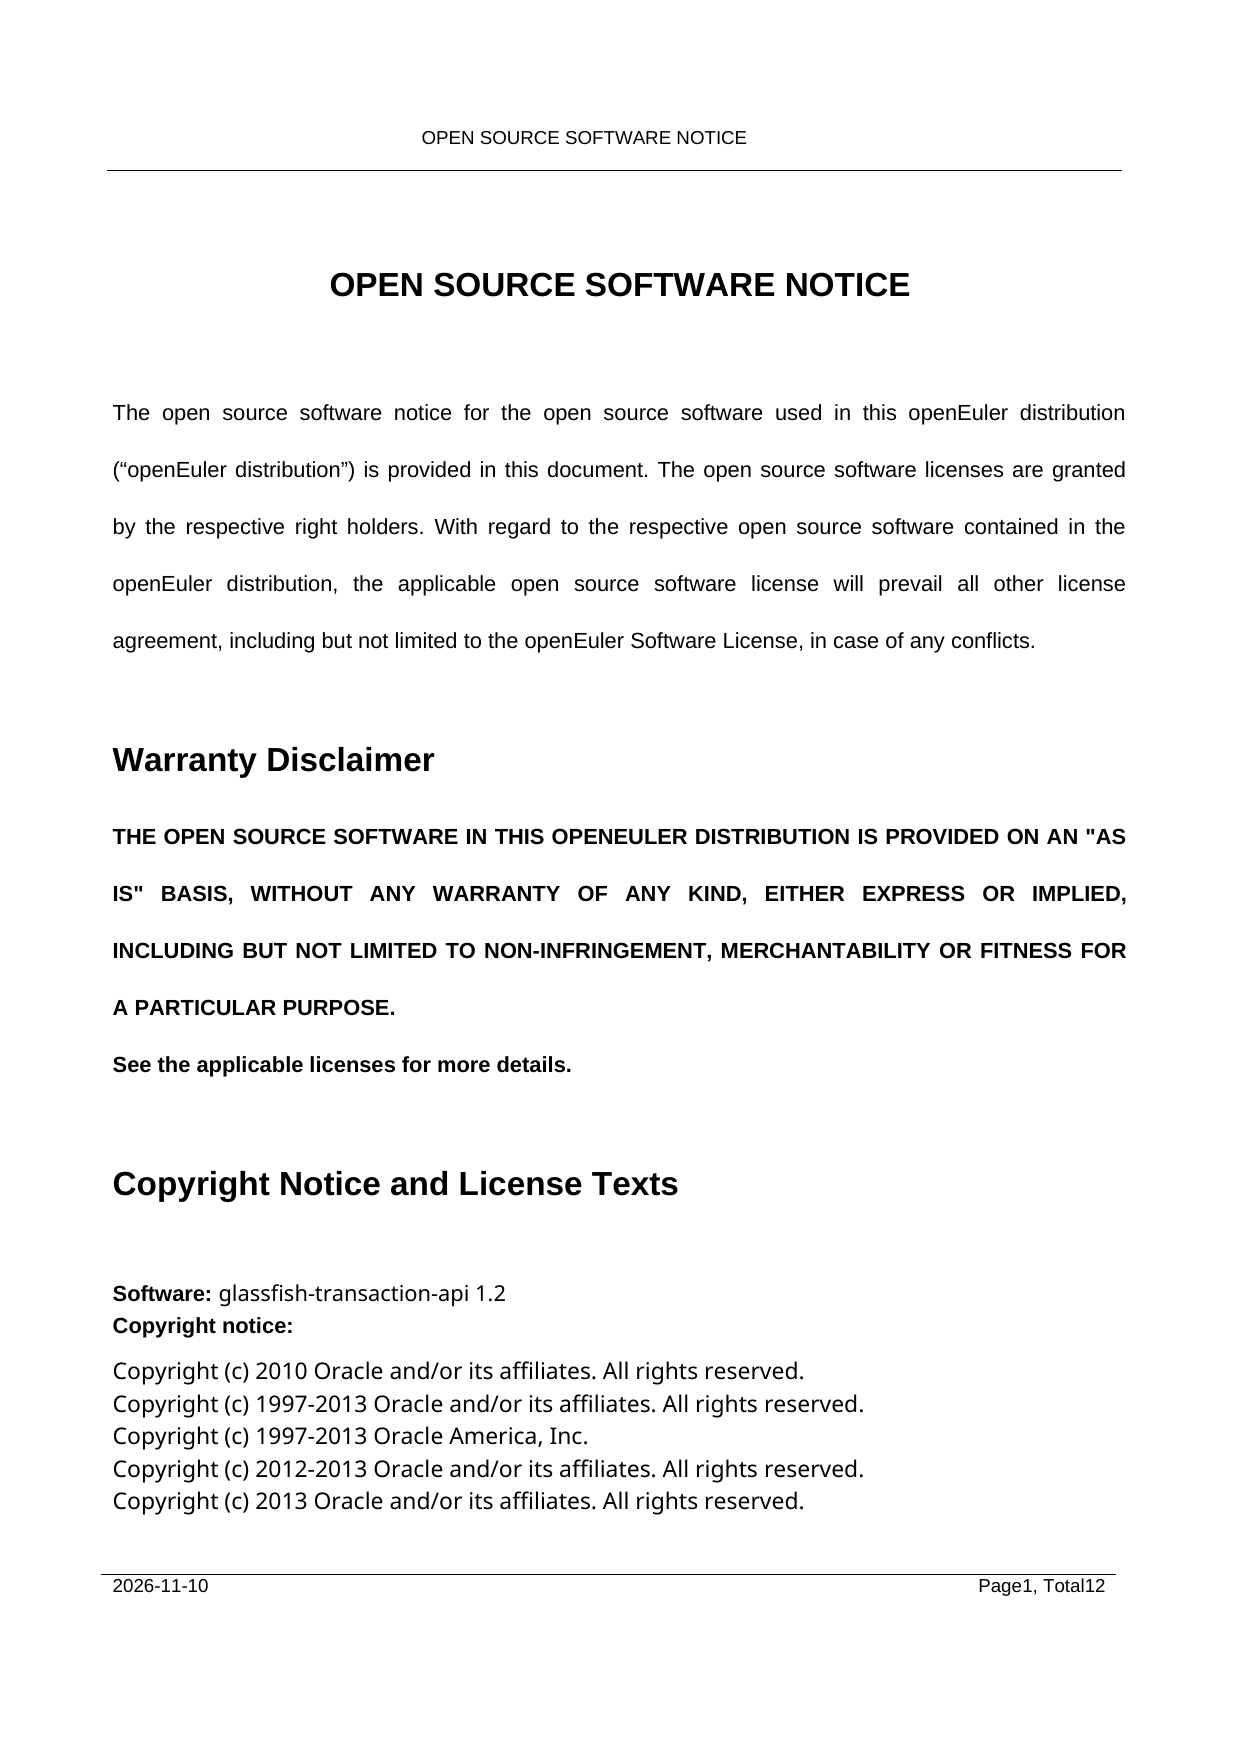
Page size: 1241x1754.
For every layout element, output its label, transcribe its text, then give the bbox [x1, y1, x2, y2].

text Copyright notice: [112, 1309, 1128, 1342]
text Copyright Notice and License Texts [112, 1151, 1128, 1216]
text Copyright (c) 2010 Oracle and/or its affiliates. All rights reserved. Copyright (c) 1997-2013 Oracle and/or its affiliates. All rights reserved. Copyright (c) 1997-2013 Oracle America, Inc. Copyright (c) 2012-2013 Oracle and/or its affiliates. All rights reserved. Copyright (c) 2013 Oracle and/or its affiliates. All rights reserved. [112, 1354, 1128, 1549]
text THE OPEN SOURCE SOFTWARE IN THIS OPENEULER DISTRIBUTION IS PROVIDED ON AN "AS IS" BASIS, WITHOUT ANY WARRANTY OF ANY KIND, EITHER EXPRESS OR IMPLIED, INCLUDING BUT NOT LIMITED TO NON-INFRINGEMENT, MERCHANTABILITY OR FITNESS FOR A PARTICULAR PURPOSE. See the applicable licenses for more details. [112, 821, 1128, 1081]
text Warranty Disclaimer [112, 727, 1128, 792]
text Software: glassfish-transaction-api 1.2 [112, 1277, 1128, 1309]
text OPEN SOURCE SOFTWARE NOTICE [112, 251, 1128, 316]
text The open source software notice for the open source software used in this openEuler distribution (“openEuler distribution”) is provided in this document. The open source software licenses are granted by the respective right holders. With regard to the respective open source software contained in the openEuler distribution, the applicable open source software license will prevail all other license agreement, including but not limited to the openEuler Software License, in case of any conflicts. [112, 397, 1128, 657]
